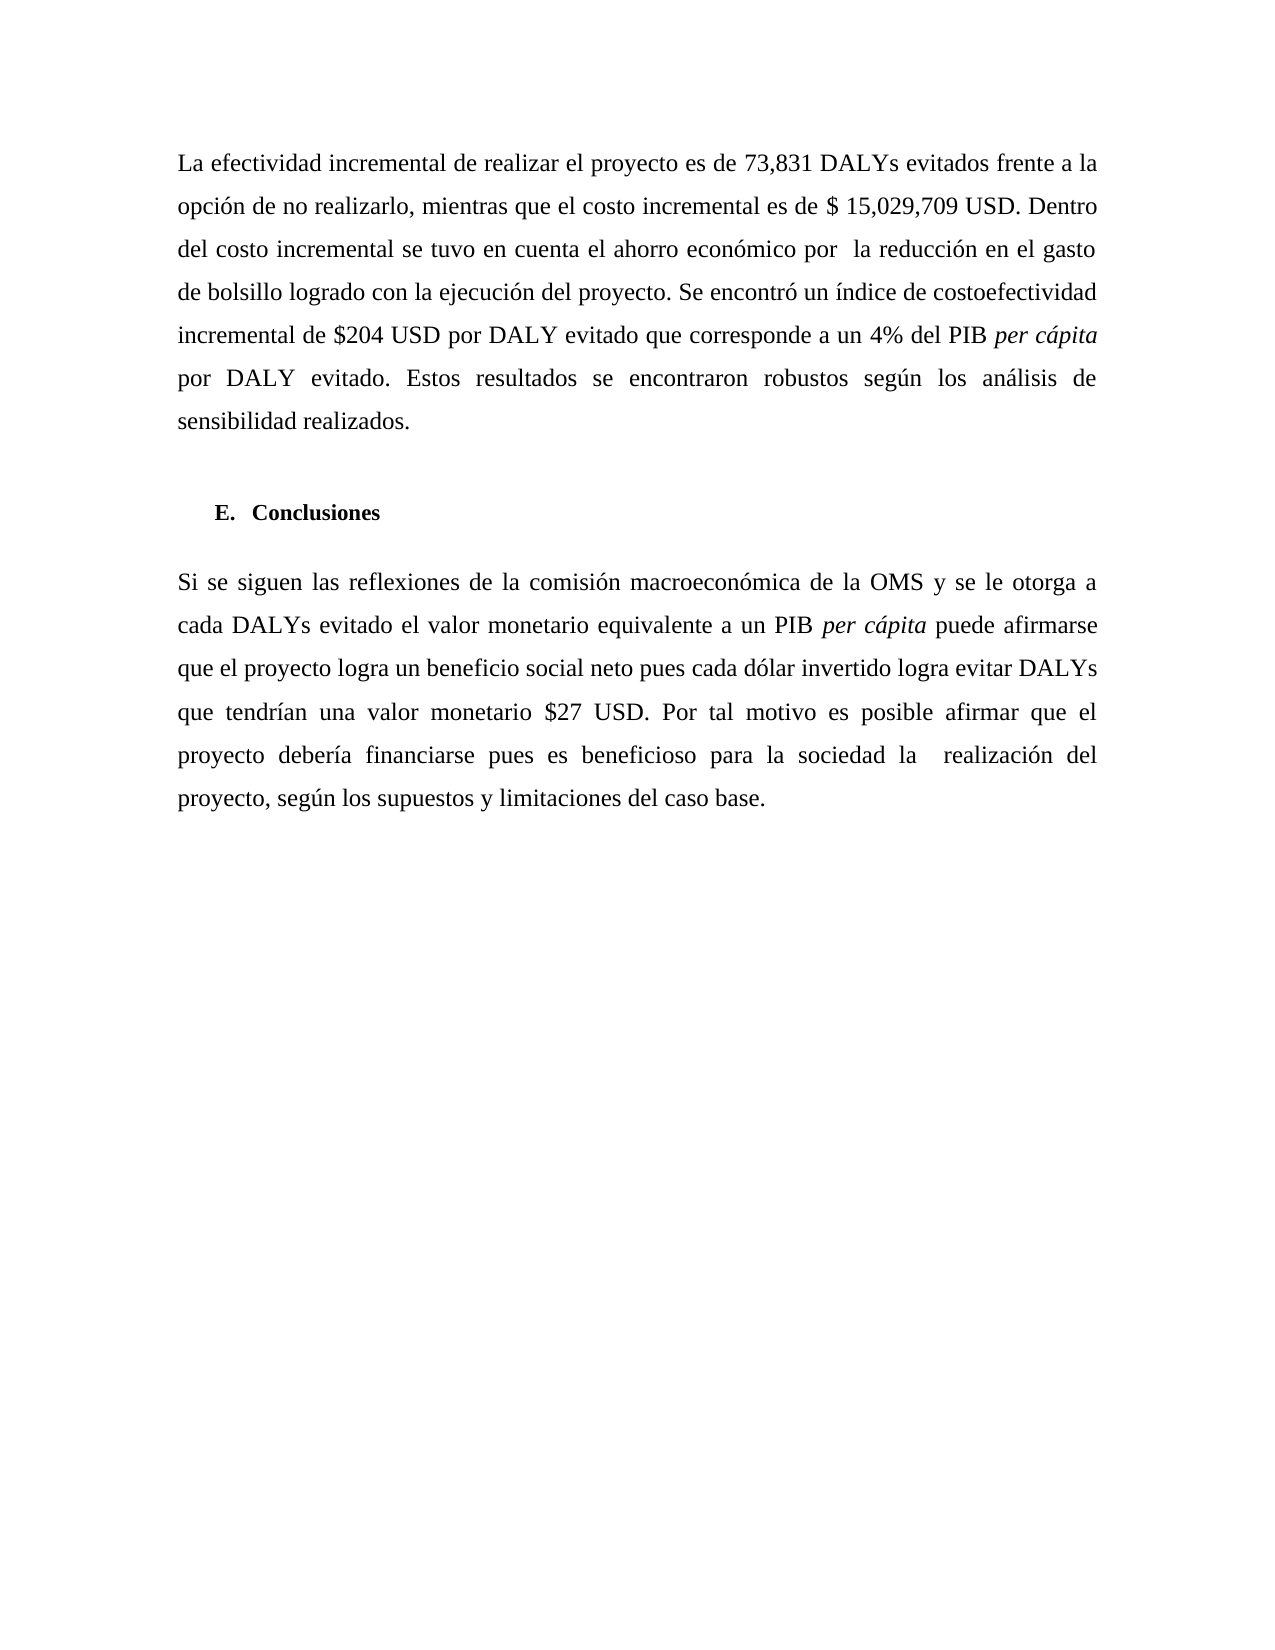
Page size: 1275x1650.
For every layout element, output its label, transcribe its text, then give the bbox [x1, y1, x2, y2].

subtitle Conclusiones [214, 499, 1098, 526]
text La efectividad incremental de realizar el proyecto es de 73,831 DALYs evitados frente a la opción de no realizarlo, mientras que el costo incremental es de $ 15,029,709 USD. Dentro del costo incremental se tuvo en cuenta el ahorro económico por la reducción en el gasto de bolsillo logrado con la ejecución del proyecto. Se encontró un índice de costoefectividad incremental de $204 USD por DALY evitado que corresponde a un 4% del PIB per cápita por DALY evitado. Estos resultados se encontraron robustos según los análisis de sensibilidad realizados. [177, 148, 1098, 435]
text Si se siguen las reflexiones de la comisión macroeconómica de la OMS y se le otorga a cada DALYs evitado el valor monetario equivalente a un PIB per cápita puede afirmarse que el proyecto logra un beneficio social neto pues cada dólar invertido logra evitar DALYs que tendrían una valor monetario $27 USD. Por tal motivo es posible afirmar que el proyecto debería financiarse pues es beneficioso para la sociedad la realización del proyecto, según los supuestos y limitaciones del caso base. [177, 567, 1098, 812]
